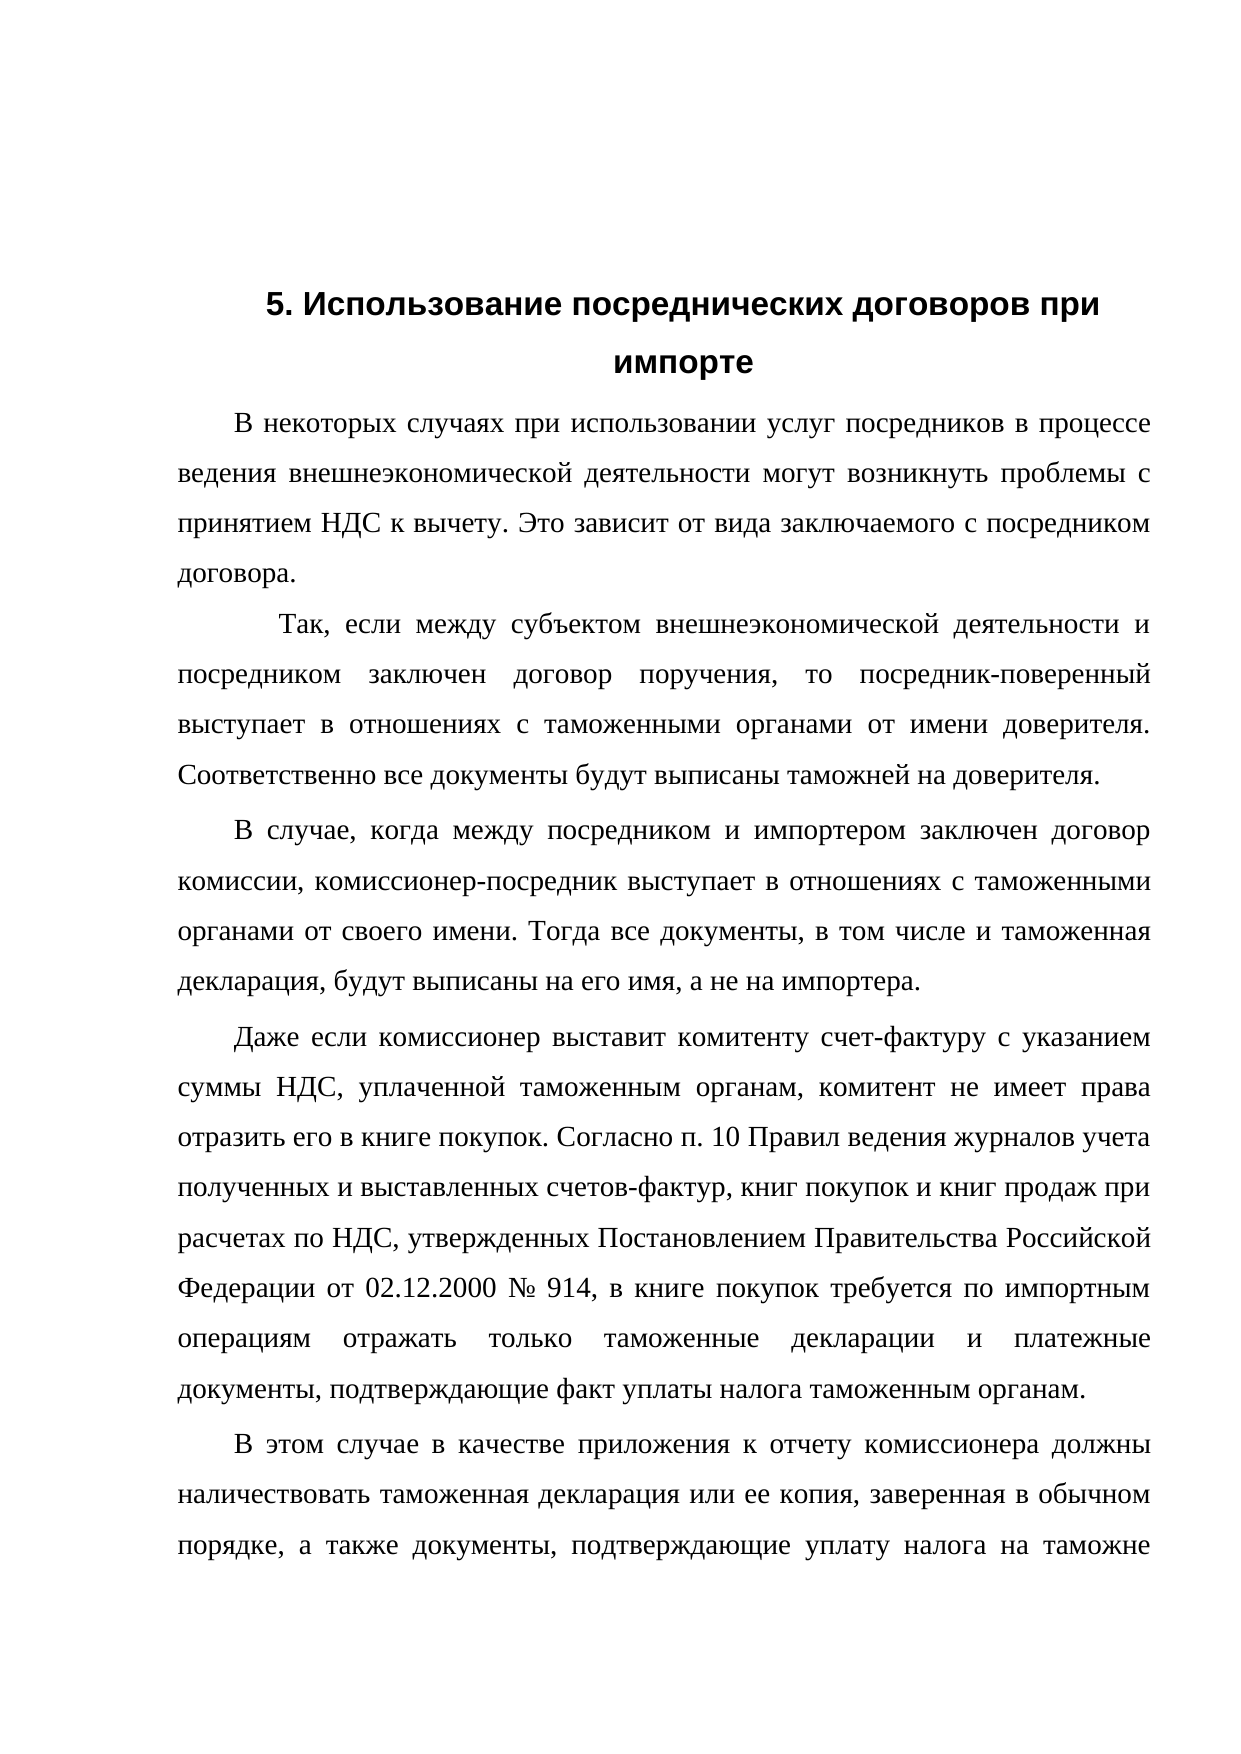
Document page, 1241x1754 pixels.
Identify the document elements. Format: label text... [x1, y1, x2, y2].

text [177, 1426, 1152, 1560]
text В некоторых случаях при использовании услуг посредников в процессе ведения внешнеэкономической деятельности могут возникнуть проблемы с принятием НДС к вычету. Это зависит от вида заключаемого с посредником договора. Так, если между субъектом внешнеэкономической деятельности и посредником заключен договор поручения, то посредник-поверенный выступает в отношениях с таможенными органами от имени доверителя. Соответственно все документы будут выписаны таможней на доверителя. [177, 405, 1152, 790]
text В случае, когда между посредником и импортером заключен договор комиссии, комиссионер-посредник выступает в отношениях с таможенными органами от своего имени. Тогда все документы, в том числе и таможенная декларация, будут выписаны на его имя, а не на импортера. [177, 812, 1152, 997]
text 5. Использование посреднических договоров при импорте [215, 284, 1152, 380]
text Даже если комиссионер выставит комитенту счет-фактуру с указанием суммы НДС, уплаченной таможенным органам, комитент не имеет права отразить его в книге покупок. Согласно п. 10 Правил ведения журналов учета полученных и выставленных счетов-фактур, книг покупок и книг продаж при расчетах по НДС, утвержденных Постановлением Правительства Российской Федерации от 02.12.2000 № 914, в книге покупок требуется по импортным операциям отражать только таможенные декларации и платежные документы, подтверждающие факт уплаты налога таможенным органам. [177, 1019, 1152, 1404]
